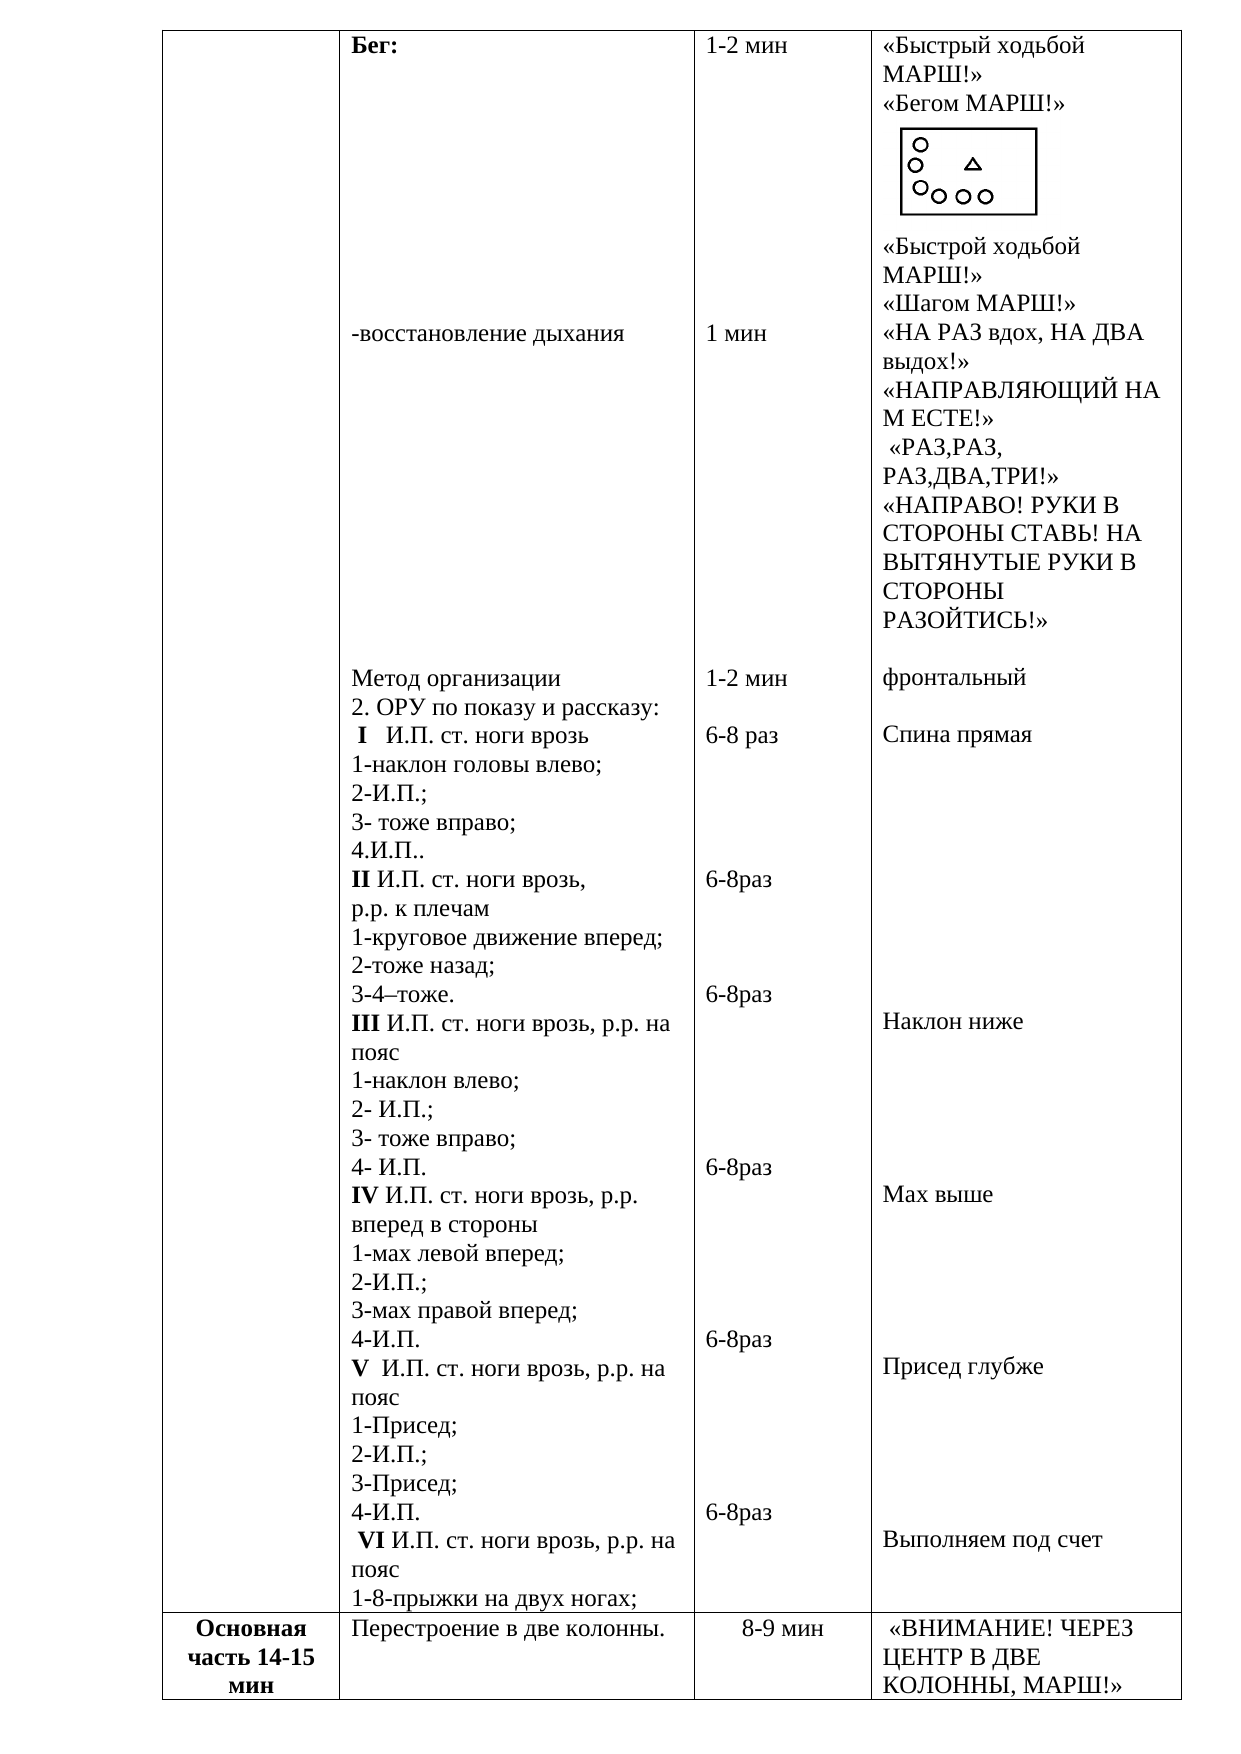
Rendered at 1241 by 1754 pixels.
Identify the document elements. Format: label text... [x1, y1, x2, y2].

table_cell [872, 1613, 1181, 1699]
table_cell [340, 31, 694, 1612]
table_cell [163, 1613, 339, 1699]
table_cell 8-9 мин 6-7 мин [695, 1613, 871, 1699]
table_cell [340, 1613, 694, 1699]
picture [882, 116, 1061, 231]
